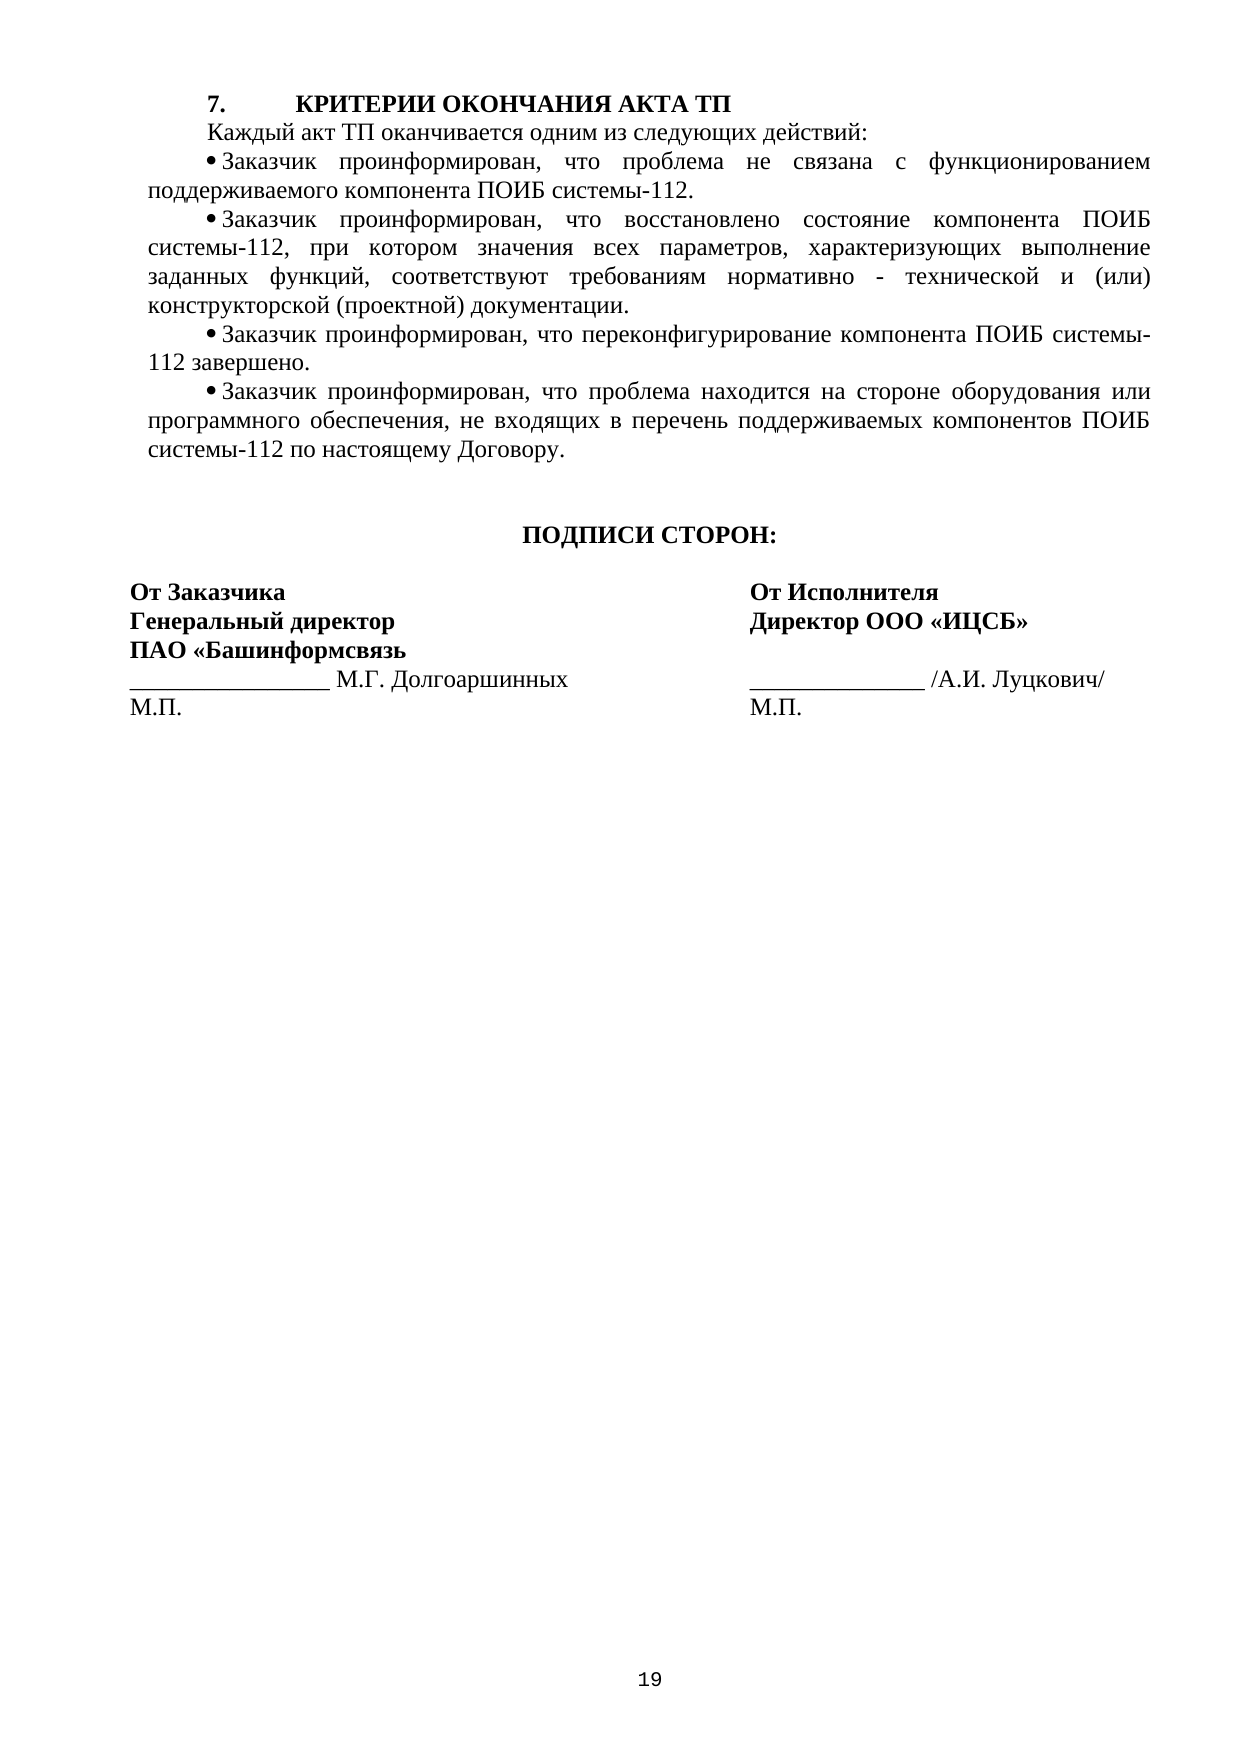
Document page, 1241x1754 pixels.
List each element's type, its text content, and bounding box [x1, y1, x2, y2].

table_cell ______________ /А.И. Луцкович/ М.П. [738, 664, 1122, 756]
list Заказчик проинформирован, что восстановлено состояние компонента ПОИБ системы-112, при котором значения всех параметров, характеризующих выполнение заданных функций, соответствуют требованиям нормативно - технической и (или) конструкторской (проектной) документации. [148, 204, 1152, 319]
list Заказчик проинформирован, что переконфигурирование компонента ПОИБ системы-112 завершено. [148, 319, 1152, 376]
table_header От Заказчика Генеральный директор ПАО «Башинформсвязь [118, 578, 738, 664]
list Заказчик проинформирован, что проблема не связана с функционированием поддерживаемого компонента ПОИБ системы-112. [148, 146, 1152, 204]
list Заказчик проинформирован, что проблема находится на стороне оборудования или программного обеспечения, не входящих в перечень поддерживаемых компонентов ПОИБ системы-112 по настоящему Договору. [148, 376, 1152, 462]
text ПОДПИСИ СТОРОН: [148, 520, 1152, 549]
table_header От Исполнителя Директор ООО «ИЦСБ» [738, 578, 1122, 664]
text Каждый акт ТП оканчивается одним из следующих действий: [148, 117, 1152, 146]
list КРИТЕРИИ ОКОНЧАНИЯ АКТА ТП [148, 89, 1152, 117]
table_cell ________________ М.Г. Долгоаршинных М.П. [118, 664, 738, 756]
